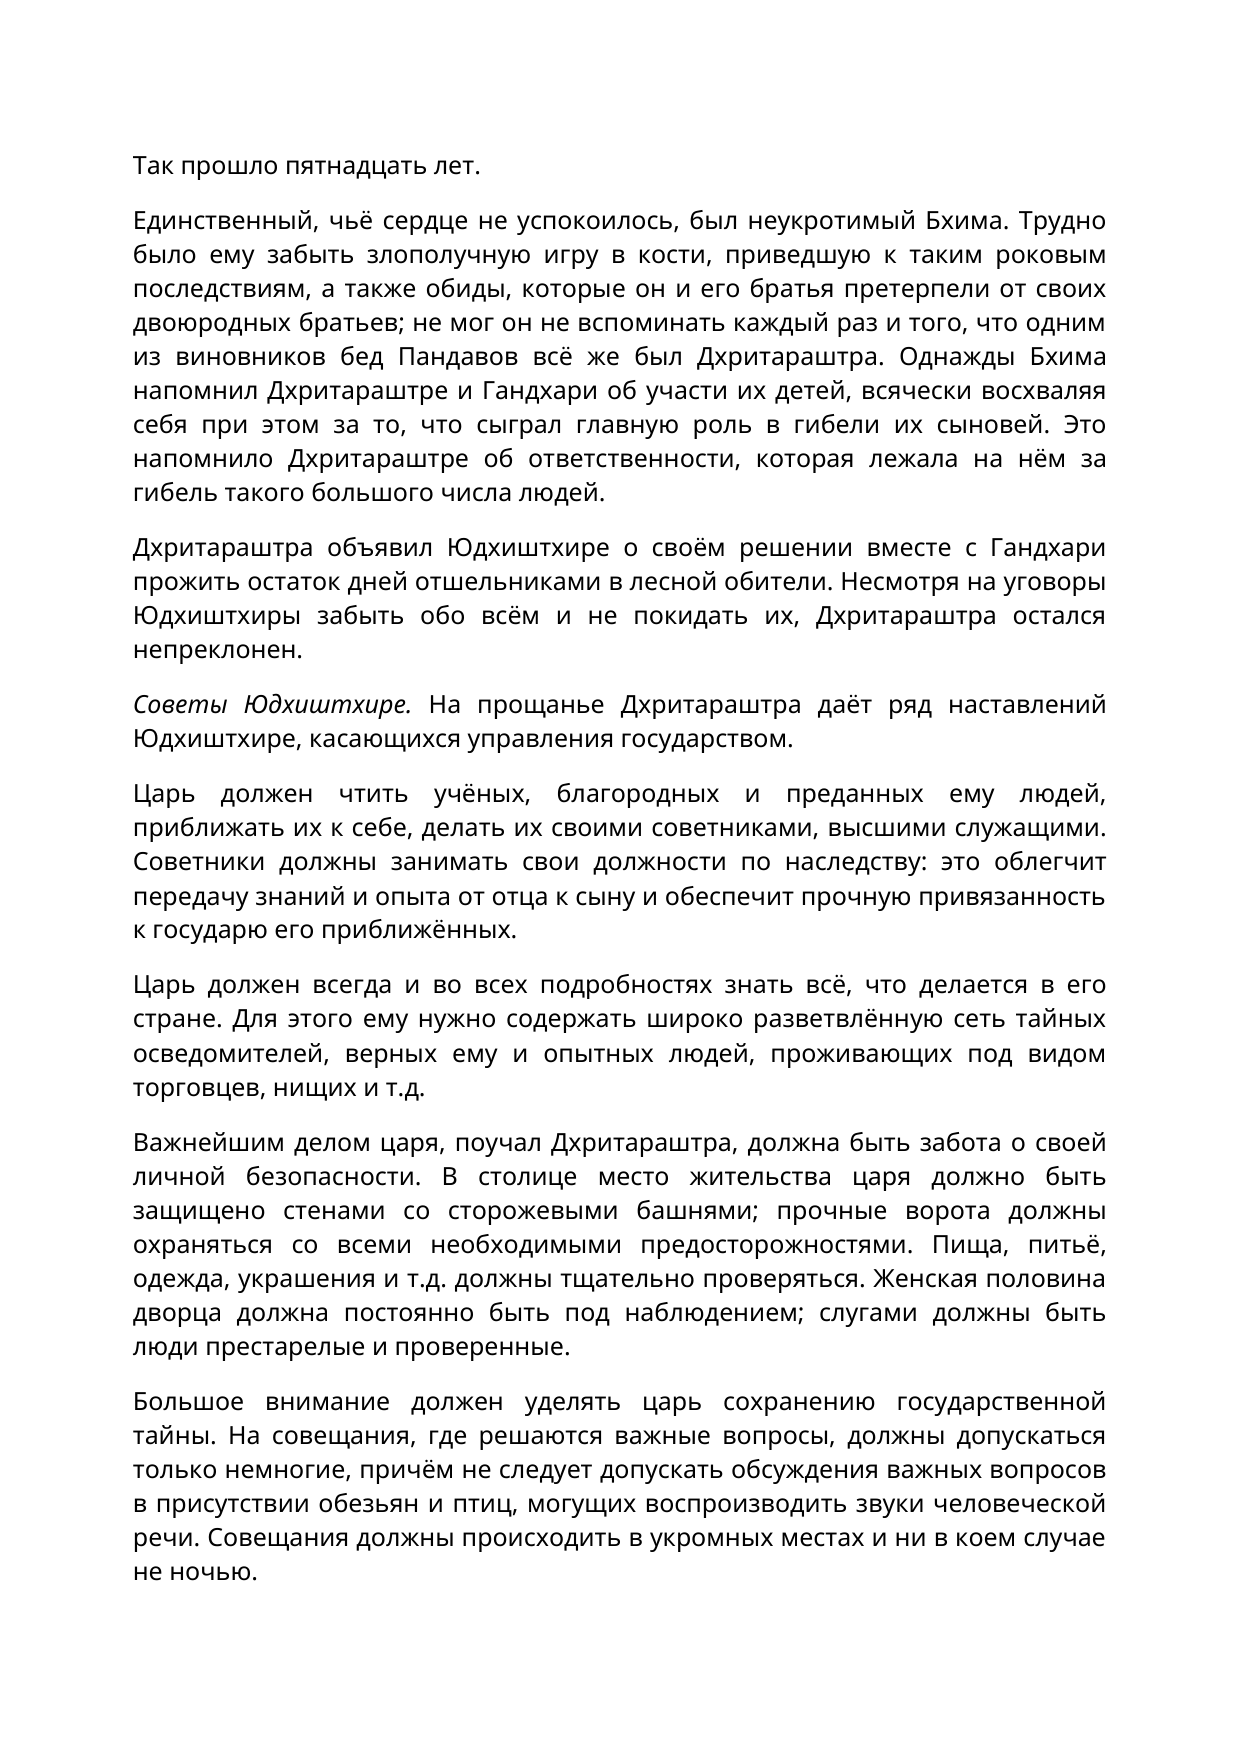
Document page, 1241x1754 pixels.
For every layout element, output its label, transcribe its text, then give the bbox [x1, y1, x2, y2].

text Так прошло пятнадцать лет. [133, 148, 1108, 182]
text Дхритараштра объявил Юдхиштхире о своём решении вместе с Гандхари прожить остаток дней отшельниками в лесной обители. Несмотря на уговоры Юдхиштхиры забыть обо всём и не покидать их, Дхритараштра остался непреклонен. [133, 530, 1108, 666]
text Царь должен всегда и во всех подробностях знать всё, что делается в его стране. Для этого ему нужно содержать широко разветвлённую сеть тайных осведомителей, верных ему и опытных людей, проживающих под видом торговцев, нищих и т.д. [133, 967, 1108, 1103]
text Единственный, чьё сердце не успокоилось, был неукротимый Бхима. Трудно было ему забыть злополучную игру в кости, приведшую к таким роковым последствиям, а также обиды, которые он и его братья претерпели от своих двоюродных братьев; не мог он не вспоминать каждый раз и того, что одним из виновников бед Пандавов всё же был Дхритараштра. Однажды Бхима напомнил Дхритараштре и Гандхари об участи их детей, всячески восхваляя себя при этом за то, что сыграл главную роль в гибели их сыновей. Это напомнило Дхритараштре об ответственности, которая лежала на нём за гибель такого большого числа людей. [133, 202, 1108, 509]
text Царь должен чтить учёных, благородных и преданных ему людей, приближать их к себе, делать их своими советниками, высшими служащими. Советники должны занимать свои должности по наследству: это облегчит передачу знаний и опыта от отца к сыну и обеспечит прочную привязанность к государю его приближённых. [133, 776, 1108, 946]
text Большое внимание должен уделять царь сохранению государственной тайны. На совещания, где решаются важные вопросы, должны допускаться только немногие, причём не следует допускать обсуждения важных вопросов в присутствии обезьян и птиц, могущих воспроизводить звуки человеческой речи. Совещания должны происходить в укромных местах и ни в коем случае не ночью. [133, 1383, 1108, 1588]
text Советы Юдхиштхире. На прощанье Дхритараштра даёт ряд наставлений Юдхиштхире, касающихся управления государством. [133, 687, 1108, 755]
text Важнейшим делом царя, поучал Дхритараштра, должна быть забота о своей личной безопасности. В столице место жительства царя должно быть защищено стенами со сторожевыми башнями; прочные ворота должны охраняться со всеми необходимыми предосторожностями. Пища, питьё, одежда, украшения и т.д. должны тщательно проверяться. Женская половина дворца должна постоянно быть под наблюдением; слугами должны быть люди престарелые и проверенные. [133, 1124, 1108, 1363]
